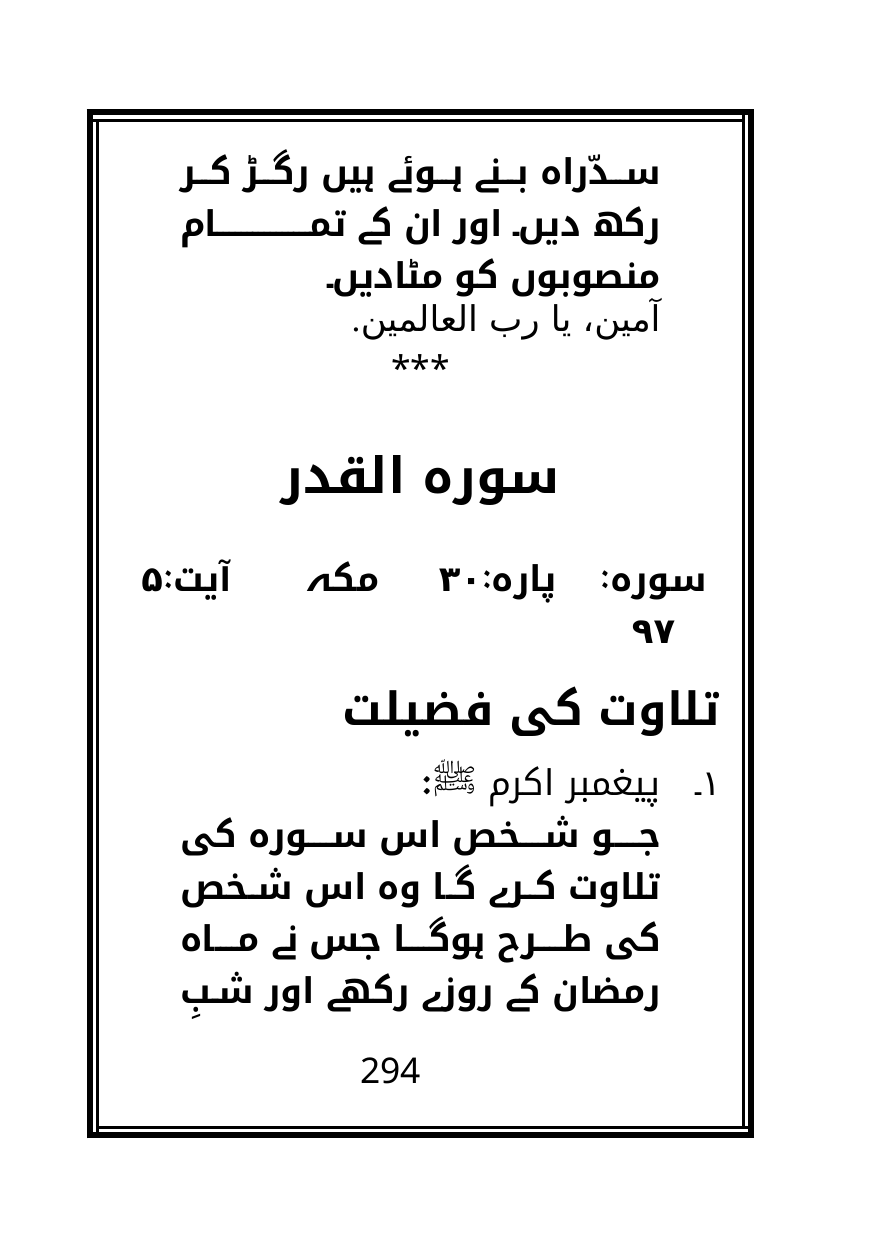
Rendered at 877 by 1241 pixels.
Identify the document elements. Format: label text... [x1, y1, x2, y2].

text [180, 805, 661, 1014]
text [180, 142, 661, 299]
text ۱۔ پیغمبر اکرم ﷺ: [120, 753, 721, 805]
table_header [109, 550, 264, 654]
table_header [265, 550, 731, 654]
subtitle سورہ القدر [120, 430, 721, 525]
subtitle تلاوت کی فضیلت [120, 666, 721, 753]
text آمین، یا رب العالمین. [120, 299, 721, 340]
text ٭٭٭ [120, 340, 721, 392]
